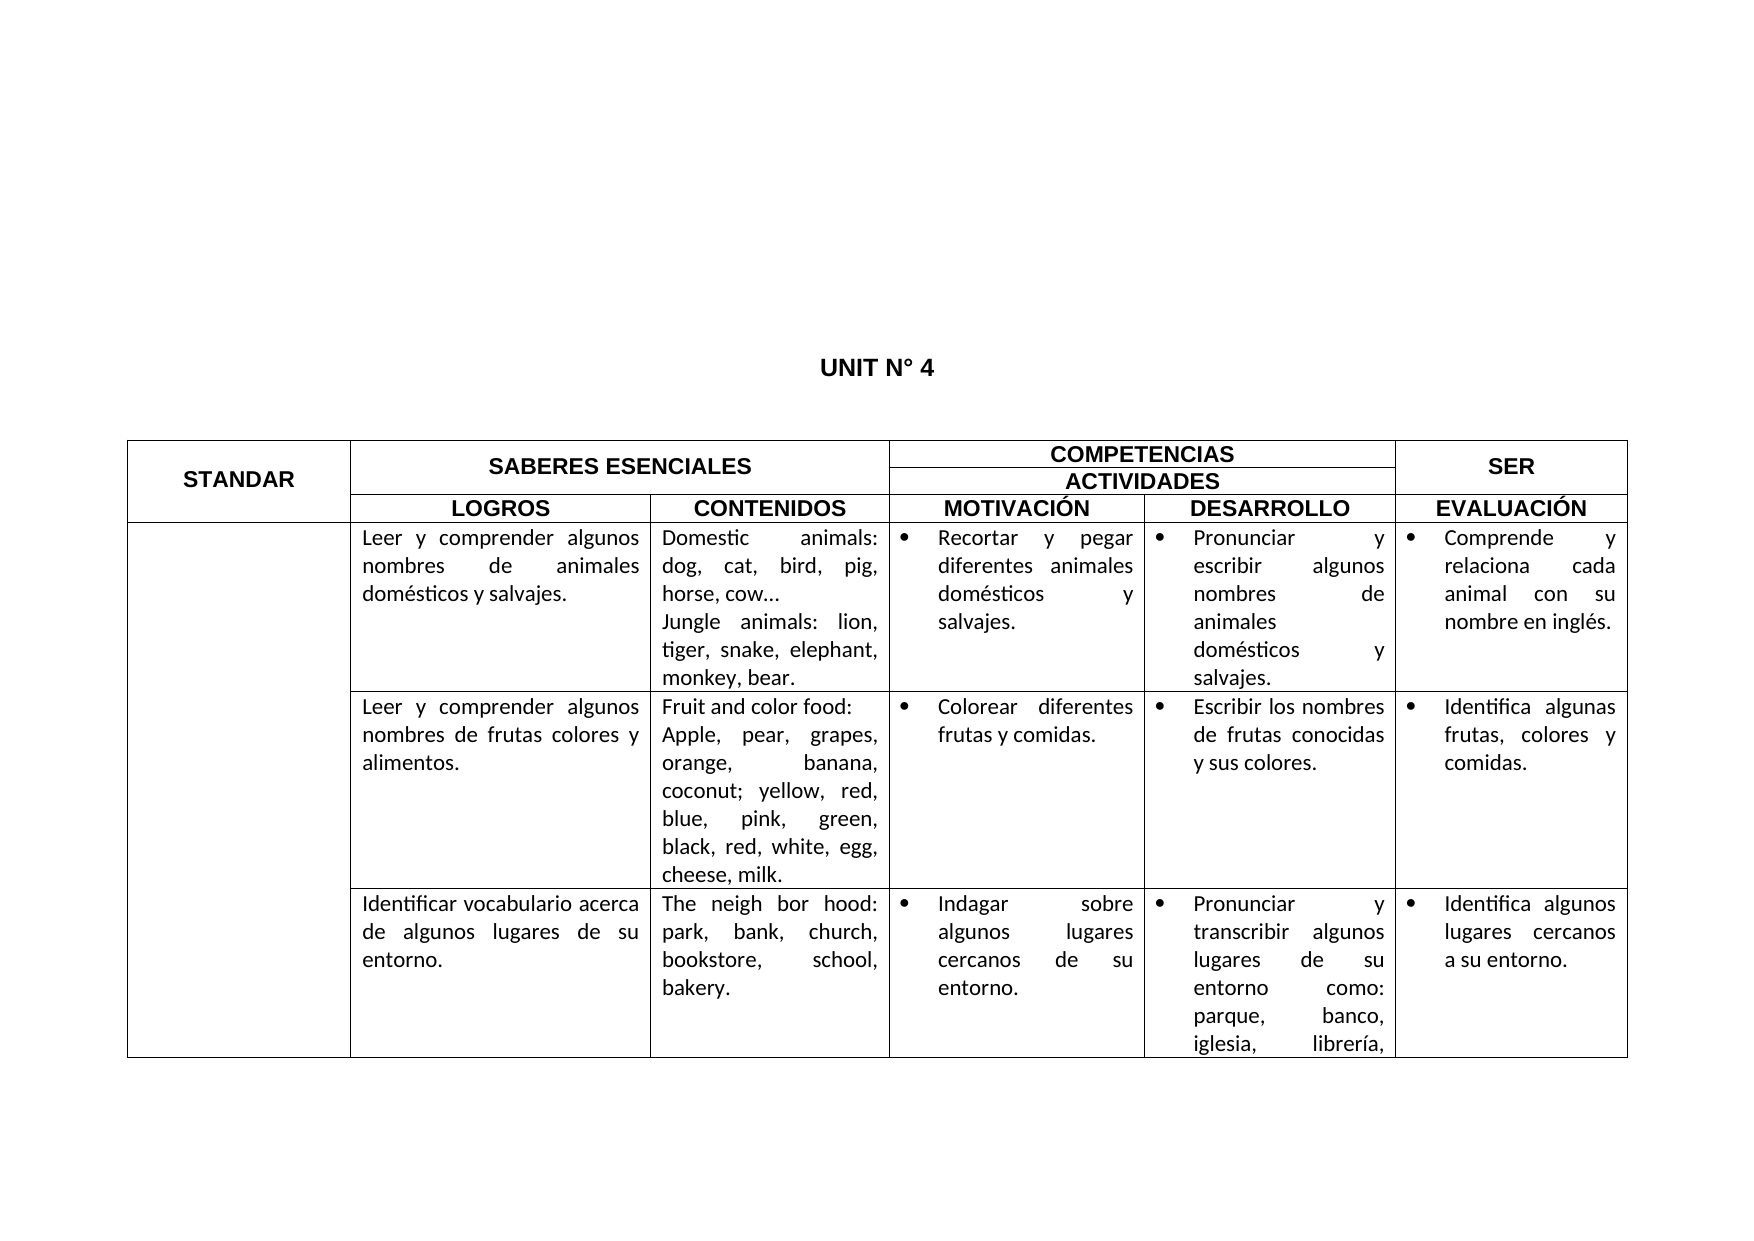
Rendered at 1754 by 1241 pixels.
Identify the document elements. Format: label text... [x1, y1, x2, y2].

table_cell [651, 889, 889, 1057]
table_cell ACTIVIDADES [890, 468, 1395, 494]
table_cell Escribir los nombres de frutas conocidas y sus colores. [1145, 692, 1395, 888]
table_cell MOTIVACIÓN [890, 495, 1144, 522]
table_cell Comprende y relaciona cada animal con su nombre en inglés. [1396, 523, 1627, 691]
table_cell Recortar y pegar diferentes animales domésticos y salvajes. [890, 523, 1144, 691]
table_cell EVALUACIÓN [1396, 495, 1627, 522]
text UNIT N° 4 [148, 353, 1606, 382]
table_cell Domestic animals: dog, cat, bird, pig, horse, cow… Jungle animals: lion, tiger, snake, elephant, monkey, bear. [651, 523, 889, 691]
table_cell Pronunciar y escribir algunos nombres de animales domésticos y salvajes. [1145, 523, 1395, 691]
table_cell DESARROLLO [1145, 495, 1395, 522]
table_cell Leer y comprender algunos nombres de animales domésticos y salvajes. [351, 523, 650, 691]
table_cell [1145, 889, 1395, 1057]
table_header STANDAR [128, 441, 350, 522]
table_cell [128, 523, 350, 1057]
table_cell Colorear diferentes frutas y comidas. [890, 692, 1144, 888]
table_cell Leer y comprender algunos nombres de frutas colores y alimentos. [351, 692, 650, 888]
table_cell Fruit and color food: Apple, pear, grapes, orange, banana, coconut; yellow, red, blue, pink, green, black, red, white, egg, cheese, milk. [651, 692, 889, 888]
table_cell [1396, 889, 1627, 1057]
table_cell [351, 889, 650, 1057]
table_cell CONTENIDOS [651, 495, 889, 522]
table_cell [890, 889, 1144, 1057]
table_header COMPETENCIAS [890, 441, 1395, 467]
table_header SABERES ESENCIALES [351, 441, 889, 494]
table_cell LOGROS [351, 495, 650, 522]
table_cell Identifica algunas frutas, colores y comidas. [1396, 692, 1627, 888]
table_header SER [1396, 441, 1627, 494]
